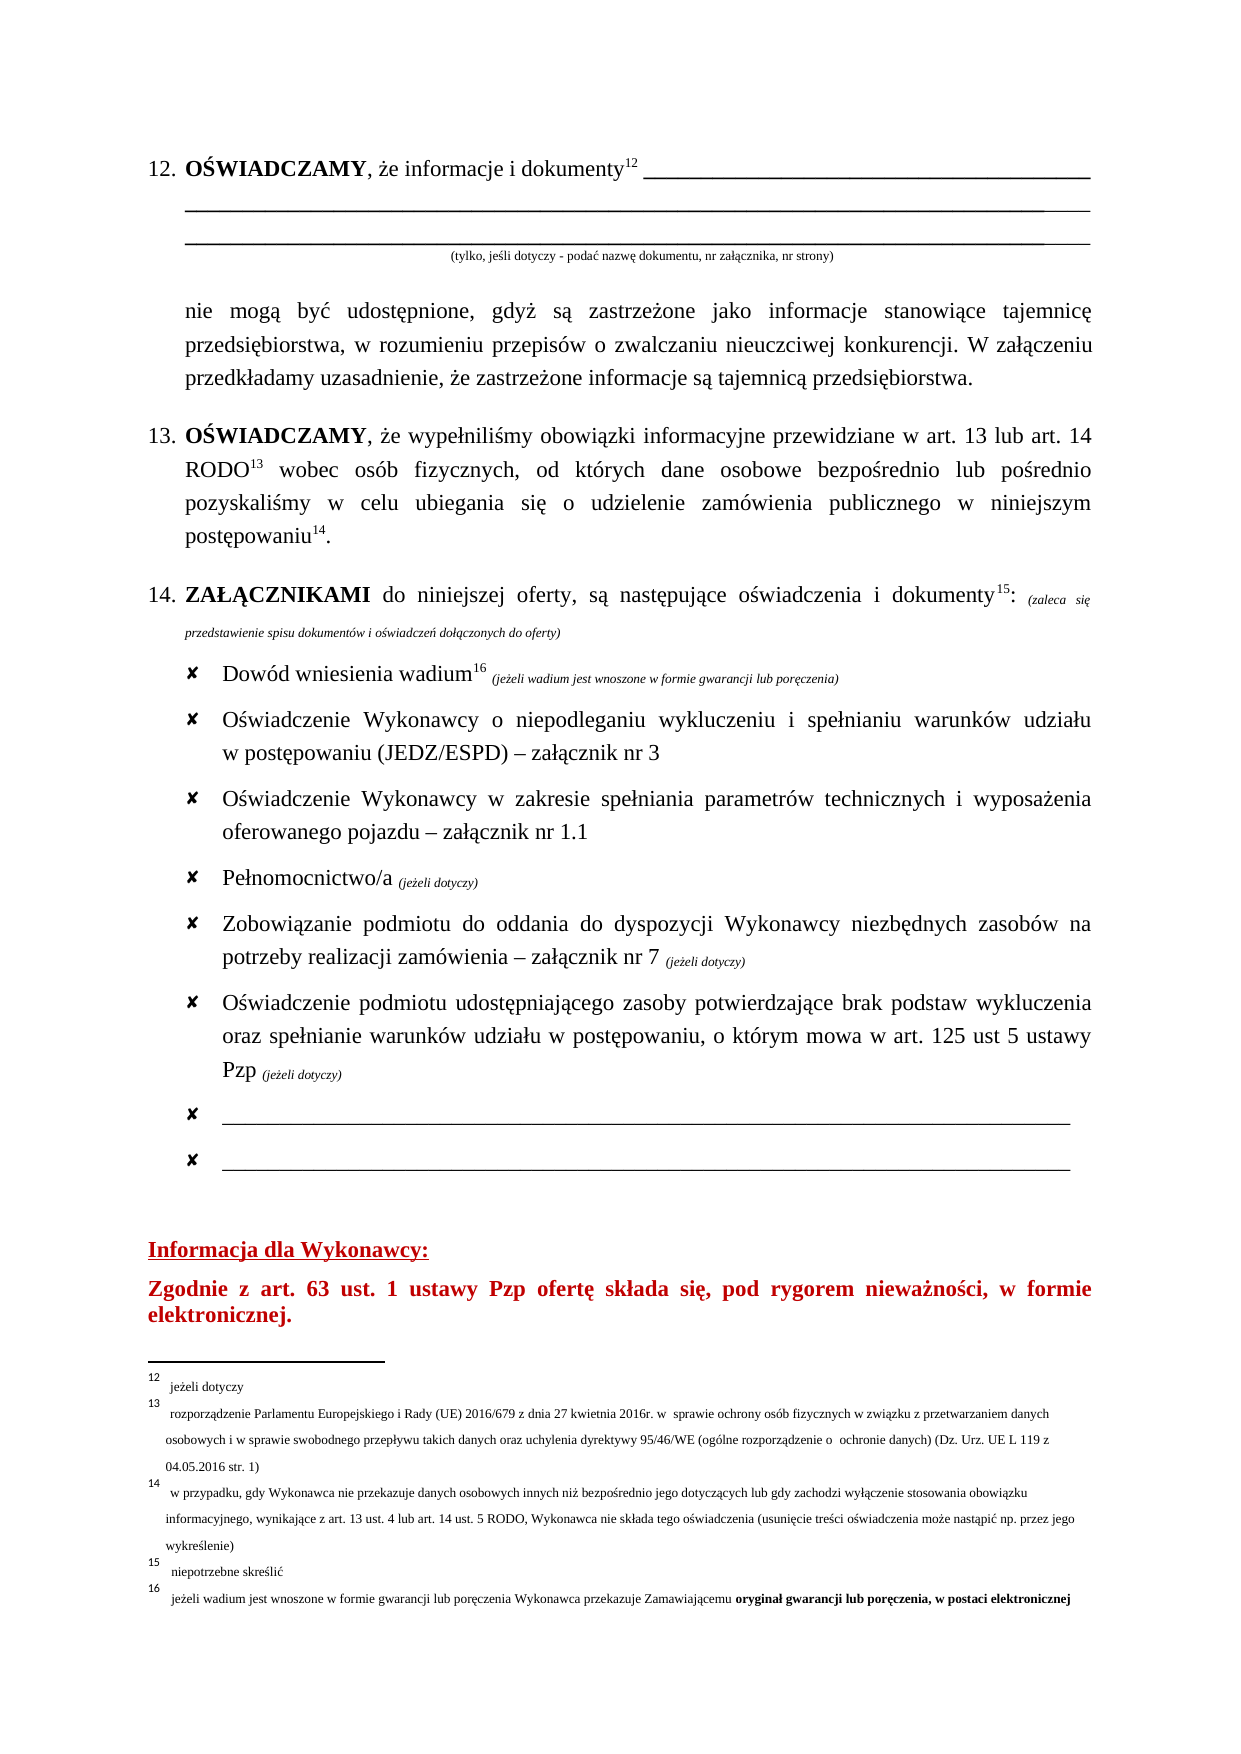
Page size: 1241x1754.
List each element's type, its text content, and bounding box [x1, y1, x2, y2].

list Dowód wniesienia wadium (jeżeli wadium jest wnoszone w formie gwarancji lub poręczenia) [185, 653, 1093, 686]
list Zobowiązanie podmiotu do oddania do dyspozycji Wykonawcy niezbędnych zasobów na potrzeby realizacji zamówienia – załącznik nr 7 (jeżeli dotyczy) [185, 903, 1093, 969]
text (tylko, jeśli dotyczy - podać nazwę dokumentu, nr załącznika, nr strony) [148, 248, 1093, 274]
list __________________________________________________________________________ [185, 1140, 1093, 1174]
list OŚWIADCZAMY, że informacje i dokumenty _______________________________________ [148, 148, 1093, 181]
list Oświadczenie Wykonawcy w zakresie spełniania parametrów technicznych i wyposażenia oferowanego pojazdu – załącznik nr 1.1 [185, 778, 1093, 844]
text Zgodnie z art. 63 ust. 1 ustawy Pzp ofertę składa się, pod rygorem nieważności, w formie elektronicznej. [148, 1275, 1093, 1328]
list Oświadczenie podmiotu udostępniającego zasoby potwierdzające brak podstaw wykluczenia oraz spełnianie warunków udziału w postępowaniu, o którym mowa w art. 125 ust 5 ustawy Pzp (jeżeli dotyczy) [185, 982, 1093, 1082]
list OŚWIADCZAMY, że wypełniliśmy obowiązki informacyjne przewidziane w art. 13 lub art. 14 RODO wobec osób fizycznych, od których dane osobowe bezpośrednio lub pośrednio pozyskaliśmy w celu ubiegania się o udzielenie zamówienia publicznego w niniejszym postępowaniu. [148, 415, 1093, 549]
list Oświadczenie Wykonawcy o niepodleganiu wykluczeniu i spełnianiu warunków udziału w postępowaniu (JEDZ/ESPD) – załącznik nr 3 [185, 699, 1093, 765]
text nie mogą być udostępnione, gdyż są zastrzeżone jako informacje stanowiące tajemnicę przedsiębiorstwa, w rozumieniu przepisów o zwalczaniu nieuczciwej konkurencji. W załączeniu przedkładamy uzasadnienie, że zastrzeżone informacje są tajemnicą przedsiębiorstwa. [185, 290, 1093, 390]
text Informacja dla Wykonawcy: [148, 1236, 1093, 1262]
list Pełnomocnictwo/a (jeżeli dotyczy) [185, 857, 1093, 890]
list __________________________________________________________________________ [185, 1094, 1093, 1128]
text _______________________________________________________________________________ [185, 181, 1093, 214]
list ZAŁĄCZNIKAMI do niniejszej oferty, są następujące oświadczenia i dokumenty: (zaleca się przedstawienie spisu dokumentów i oświadczeń dołączonych do oferty) [148, 574, 1093, 640]
text _______________________________________________________________________________ [185, 214, 1093, 248]
